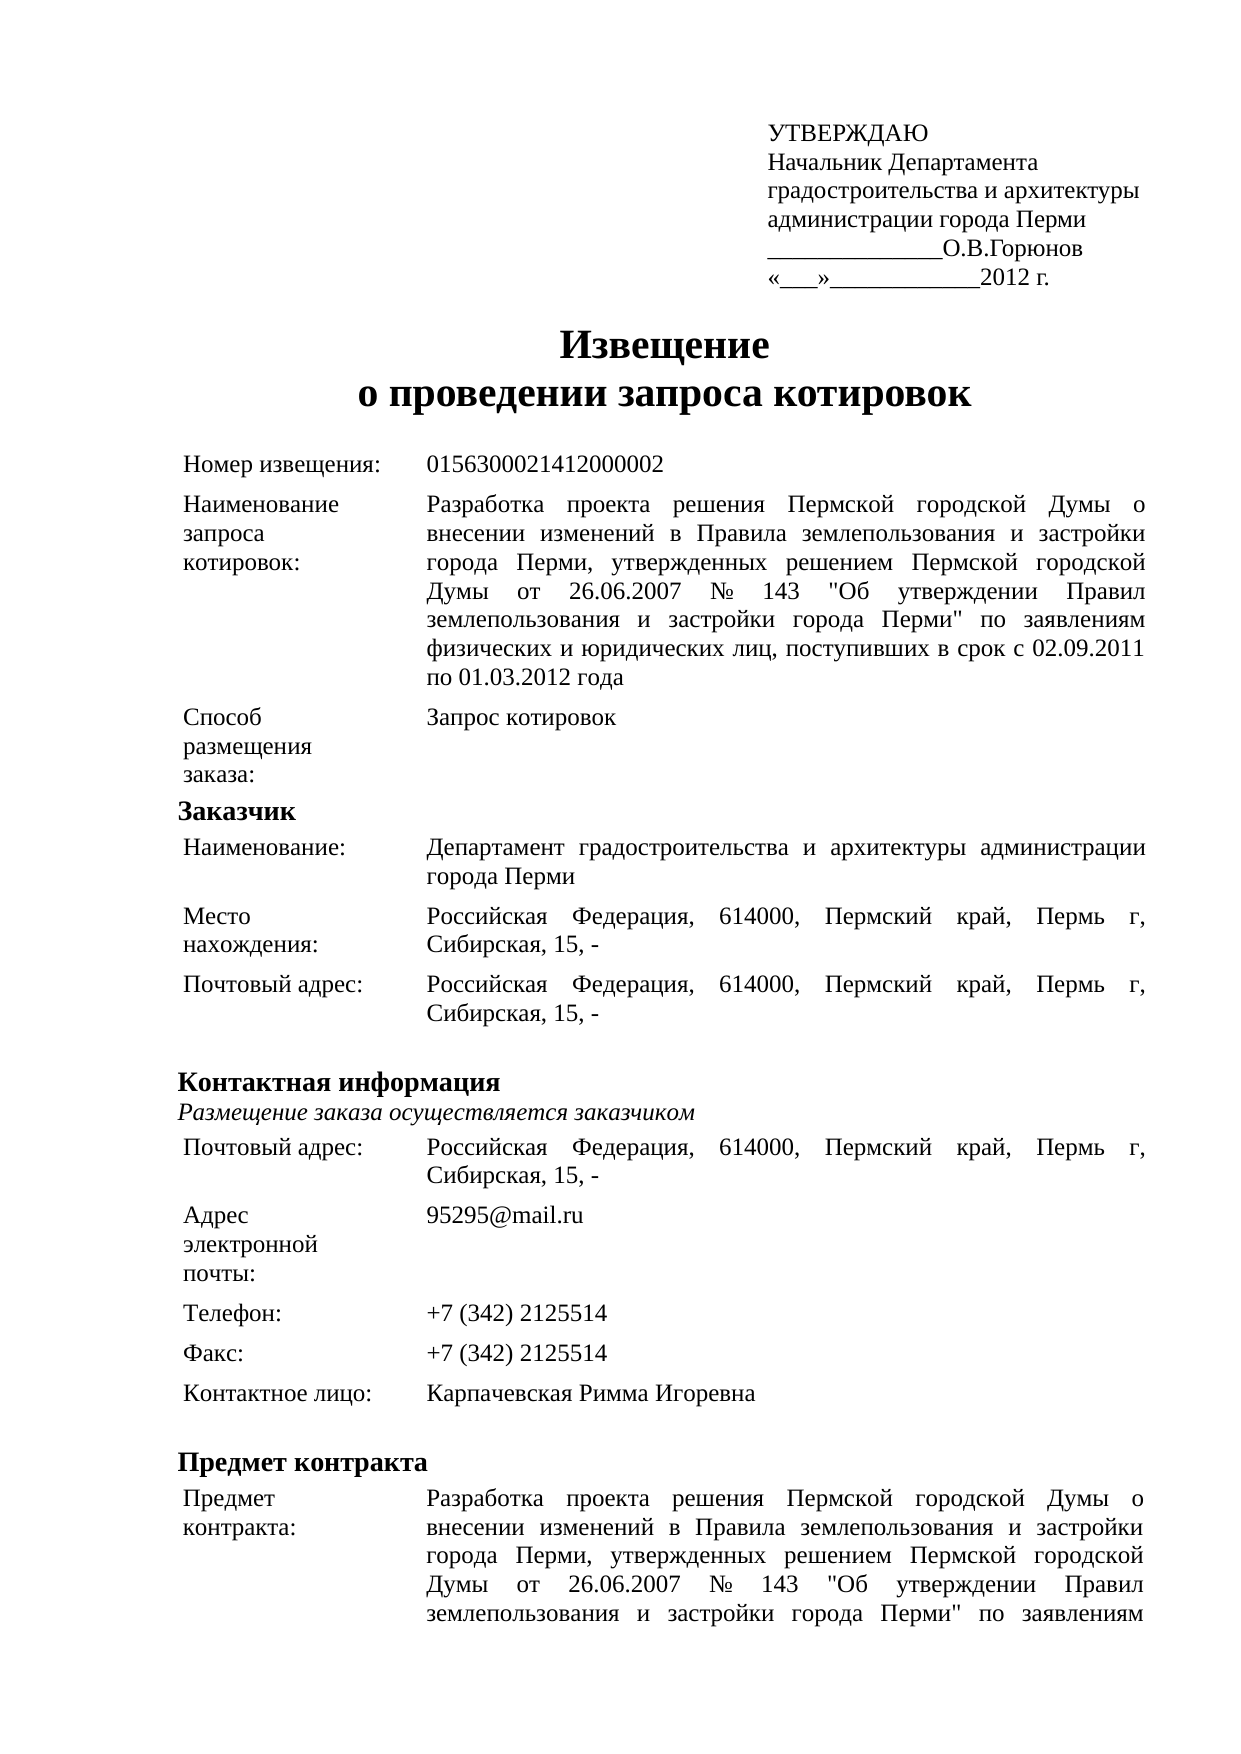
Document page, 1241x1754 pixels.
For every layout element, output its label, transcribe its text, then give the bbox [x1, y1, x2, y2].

table_cell Почтовый адрес: [177, 964, 421, 1033]
table_cell Наименование запроса котировок: [177, 484, 421, 696]
table_cell Место нахождения: [177, 895, 421, 964]
table_cell Факс: [177, 1333, 421, 1372]
text ______________О.В.Горюнов [693, 233, 1152, 262]
table_cell +7 (342) 2125514 [421, 1333, 1152, 1372]
table_header Почтовый адрес: [177, 1126, 421, 1195]
table_header Наименование: [177, 826, 421, 895]
text градостроительства и архитектуры [767, 176, 1152, 204]
table_cell Телефон: [177, 1293, 421, 1332]
text Извещение [177, 319, 1152, 367]
text «___»____________2012 г. [693, 262, 1152, 291]
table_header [420, 1477, 1150, 1632]
text Предмет контракта [177, 1445, 1152, 1477]
table_cell Контактное лицо: [177, 1373, 421, 1412]
table_cell Запрос котировок [421, 696, 1152, 794]
text УТВЕРЖДАЮ [693, 118, 1152, 147]
table_cell +7 (342) 2125514 [421, 1293, 1152, 1332]
table_cell Разработка проекта решения Пермской городской Думы о внесении изменений в Правила землепользования и застройки города Перми, утвержденных решением Пермской городской Думы от 26.06.2007 № 143 "Об утверждении Правил землепользования и застройки города Перми" по заявлениям физических и юридических лиц, поступивших в срок с 02.09.2011 по 01.03.2012 года [421, 484, 1152, 696]
text о проведении запроса котировок [177, 367, 1152, 415]
table_cell Российская Федерация, 614000, Пермский край, Пермь г, Сибирская, 15, - [421, 964, 1152, 1033]
table_header Предмет контракта: [177, 1477, 420, 1632]
text Контактная информация [177, 1065, 1152, 1097]
table_cell Способ размещения заказа: [177, 696, 421, 794]
text администрации города Перми [693, 204, 1152, 233]
table_cell 95295@mail.ru [421, 1195, 1152, 1292]
table_header Номер извещения: [177, 444, 421, 484]
table_cell Российская Федерация, 614000, Пермский край, Пермь г, Сибирская, 15, - [421, 895, 1152, 964]
text Заказчик [177, 794, 1152, 826]
table_cell Карпачевская Римма Игоревна [421, 1373, 1152, 1412]
text Размещение заказа осуществляется заказчиком [177, 1097, 1152, 1126]
table_header Российская Федерация, 614000, Пермский край, Пермь г, Сибирская, 15, - [421, 1126, 1152, 1195]
text Начальник Департамента [693, 147, 1152, 176]
table_cell Адрес электронной почты: [177, 1195, 421, 1292]
table_header Департамент градостроительства и архитектуры администрации города Перми [421, 826, 1152, 895]
table_header 0156300021412000002 [421, 444, 1152, 484]
